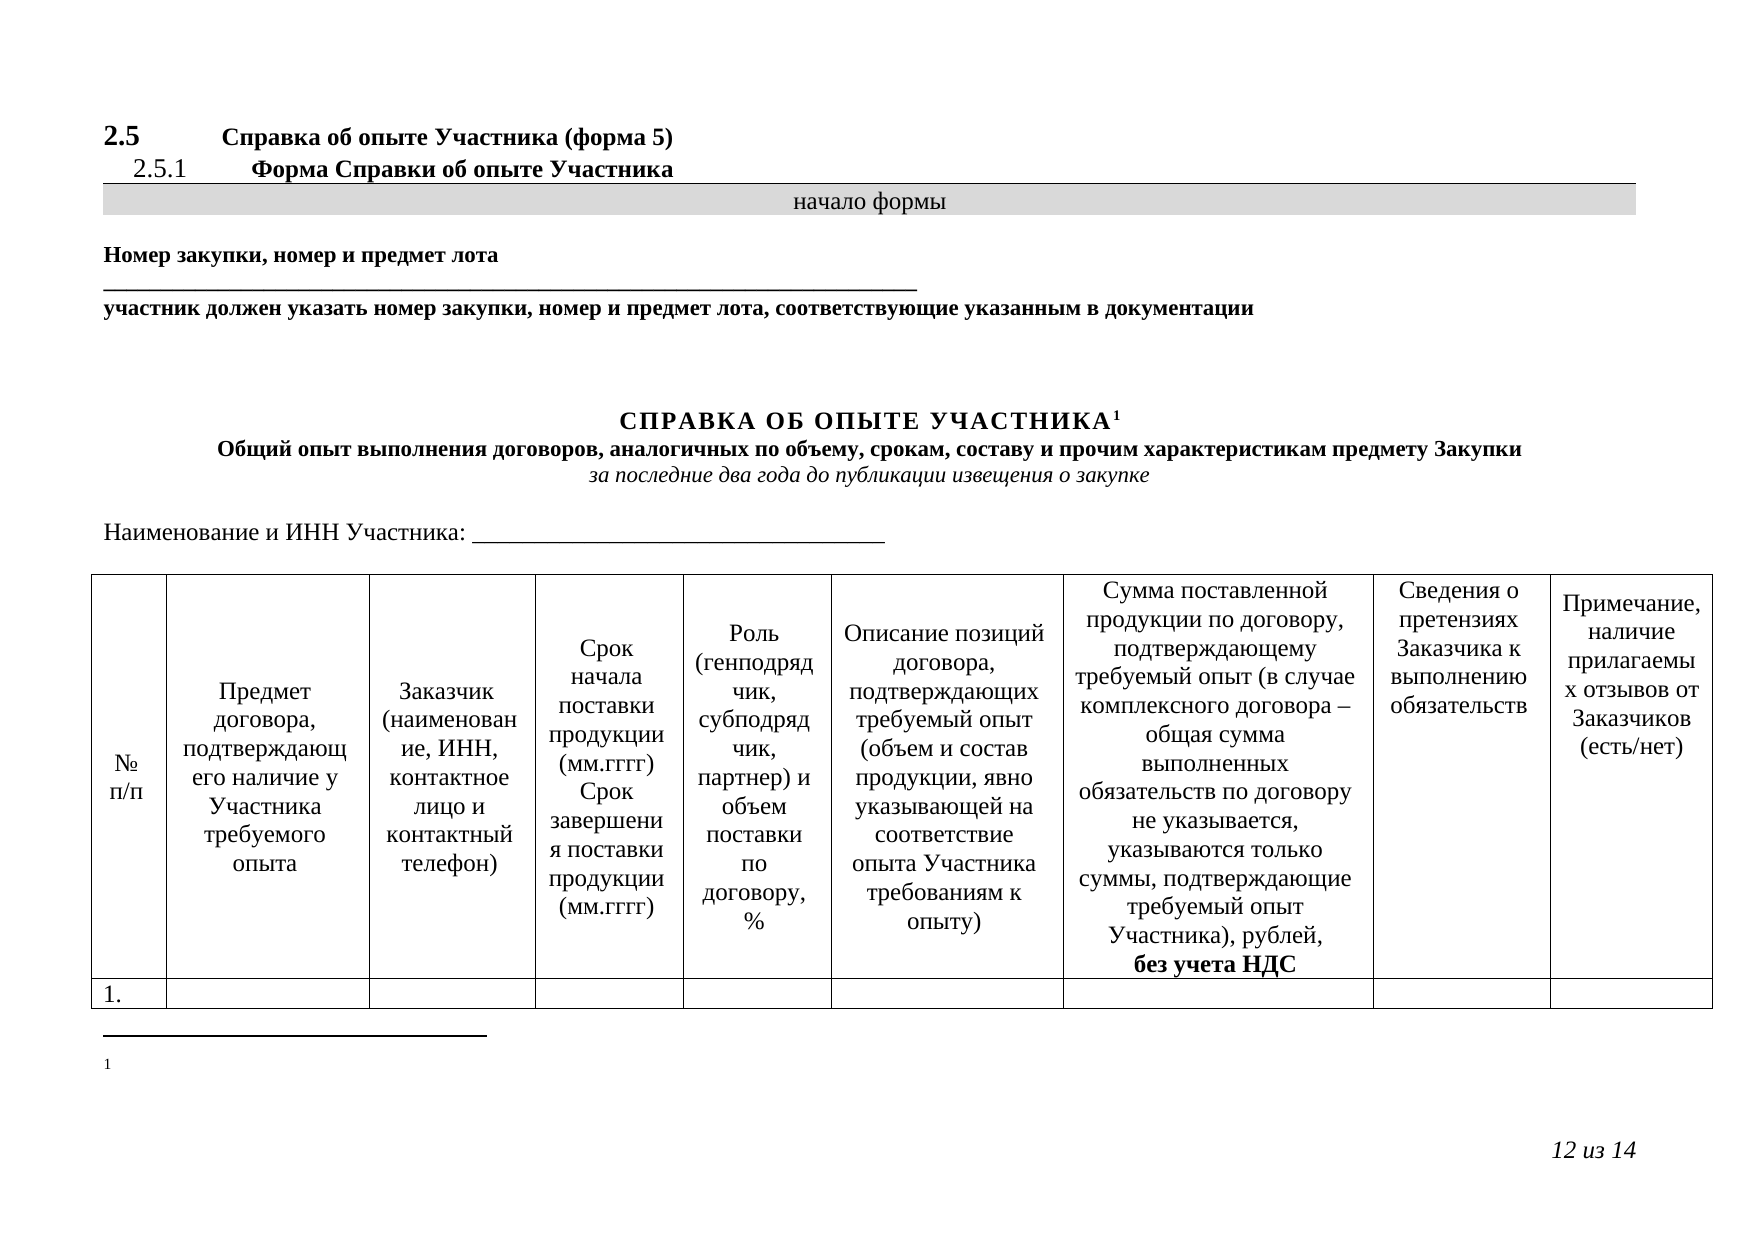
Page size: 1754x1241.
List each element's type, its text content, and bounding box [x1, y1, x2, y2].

table_cell [1551, 979, 1712, 1007]
text Наименование и ИНН Участника: _________________________________ [103, 517, 1636, 545]
table_cell [1064, 979, 1373, 1007]
table_header Заказчик (наименование, ИНН, контактное лицо и контактный телефон) [370, 575, 535, 978]
text Справка об опыте Участника [103, 406, 1636, 435]
table_cell [684, 979, 831, 1007]
text Форма Справки об опыте Участника [133, 152, 1636, 183]
text участник должен указать номер закупки, номер и предмет лота, соответствующие указанным в документации [103, 294, 1636, 320]
table_cell [370, 979, 535, 1007]
table_cell [536, 979, 683, 1007]
table_header Примечание, наличие прилагаемых отзывов от Заказчиков (есть/нет) [1551, 575, 1712, 978]
text за последние два года до публикации извещения о закупке [103, 461, 1636, 488]
table_header Описание позиций договора, подтверждающих требуемый опыт (объем и состав продукции, явно указывающей на соответствие опыта Участника требованиям к опыту) [832, 575, 1063, 978]
text Номер закупки, номер и предмет лота [103, 241, 1636, 267]
text Общий опыт выполнения договоров, аналогичных по объему, срокам, составу и прочим характеристикам предмету Закупки [103, 435, 1636, 461]
table_header Предмет договора, подтверждающего наличие у Участника требуемого опыта [167, 575, 369, 978]
table_header Срок начала поставки продукции (мм.гггг) Срок завершения поставки продукции (мм.гггг) [536, 575, 683, 978]
table_header Роль (генподрядчик, субподрядчик, партнер) и объем поставки по договору, % [684, 575, 831, 978]
table_header № п/п [92, 575, 166, 978]
table_cell [832, 979, 1063, 1007]
text начало формы [103, 184, 1636, 215]
table_header Сведения о претензиях Заказчика к выполнению обязательств [1374, 575, 1550, 978]
table_header Сумма поставленной продукции по договору, подтверждающему требуемый опыт (в случае комплексного договора – общая сумма выполненных обязательств по договору не указывается, указываются только суммы, подтверждающие требуемый опыт Участника), рублей, без учета НДС [1064, 575, 1373, 978]
table_cell [167, 979, 369, 1007]
table_cell [1374, 979, 1550, 1007]
table_cell [92, 979, 166, 1007]
text _______________________________________________________________________ [103, 267, 1636, 294]
subtitle Справка об опыте Участника (форма 5) [103, 118, 1639, 152]
